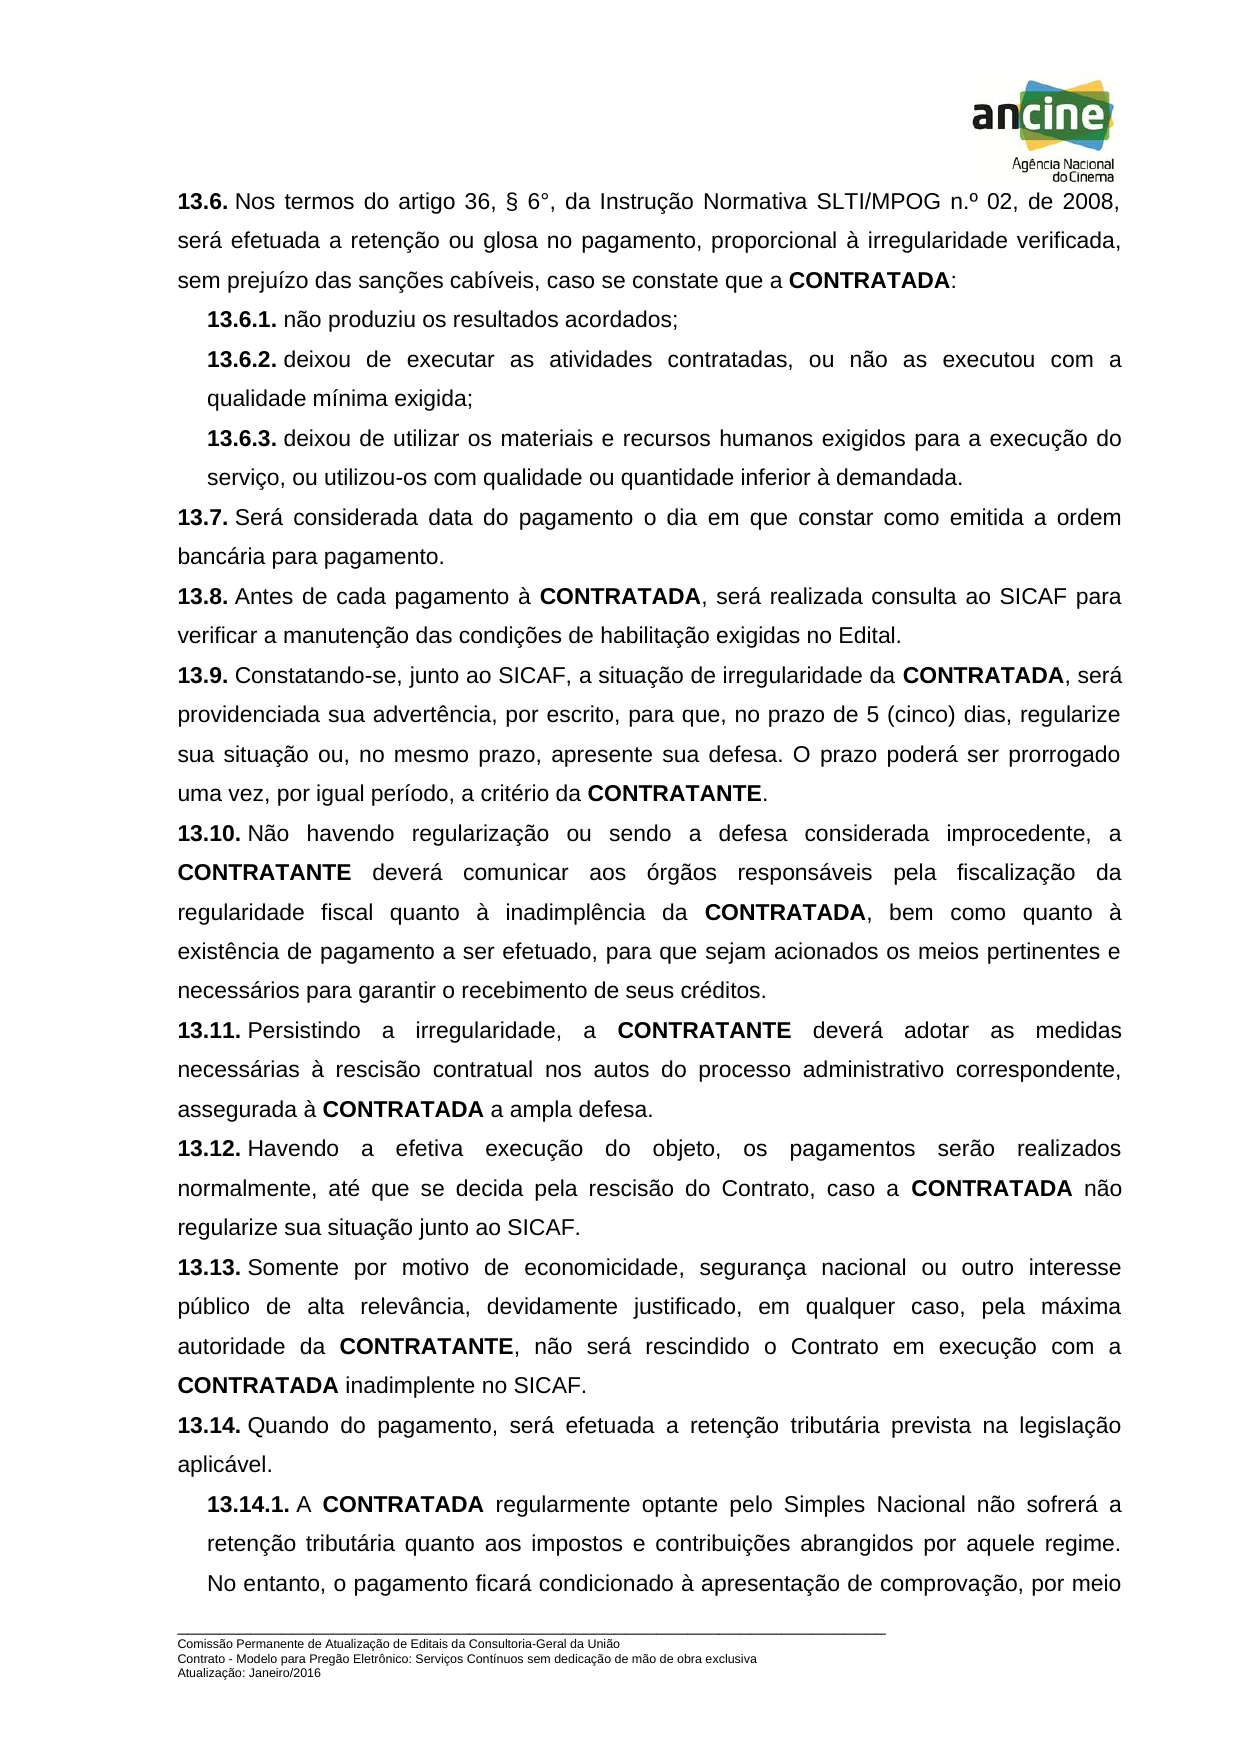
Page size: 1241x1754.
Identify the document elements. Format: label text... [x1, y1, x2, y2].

list Quando do pagamento, será efetuada a retenção tributária prevista na legislação aplicável. [177, 1412, 1122, 1478]
list Havendo a efetiva execução do objeto, os pagamentos serão realizados normalmente, até que se decida pela rescisão do Contrato, caso a Contratada não regularize sua situação junto ao SICAF. [177, 1135, 1122, 1241]
list Antes de cada pagamento à Contratada, será realizada consulta ao SICAF para verificar a manutenção das condições de habilitação exigidas no Edital. [177, 583, 1122, 648]
list deixou de utilizar os materiais e recursos humanos exigidos para a execução do serviço, ou utilizou-os com qualidade ou quantidade inferior à demandada. [207, 425, 1122, 491]
list Será considerada data do pagamento o dia em que constar como emitida a ordem bancária para pagamento. [177, 504, 1122, 569]
list Persistindo a irregularidade, a contratante deverá adotar as medidas necessárias à rescisão contratual nos autos do processo administrativo correspondente, assegurada à Contratada a ampla defesa. [177, 1017, 1122, 1122]
list Não havendo regularização ou sendo a defesa considerada improcedente, a contratante deverá comunicar aos órgãos responsáveis pela fiscalização da regularidade fiscal quanto à inadimplência da Contratada, bem como quanto à existência de pagamento a ser efetuado, para que sejam acionados os meios pertinentes e necessários para garantir o recebimento de seus créditos. [177, 819, 1122, 1004]
list não produziu os resultados acordados; [207, 306, 1122, 333]
list deixou de executar as atividades contratadas, ou não as executou com a qualidade mínima exigida; [207, 346, 1122, 412]
list Somente por motivo de economicidade, segurança nacional ou outro interesse público de alta relevância, devidamente justificado, em qualquer caso, pela máxima autoridade da contratante, não será rescindido o Contrato em execução com a Contratada inadimplente no SICAF. [177, 1254, 1122, 1399]
list Constatando-se, junto ao SICAF, a situação de irregularidade da Contratada, será providenciada sua advertência, por escrito, para que, no prazo de 5 (cinco) dias, regularize sua situação ou, no mesmo prazo, apresente sua defesa. O prazo poderá ser prorrogado uma vez, por igual período, a critério da contratante. [177, 662, 1122, 806]
picture [967, 73, 1123, 188]
list Nos termos do artigo 36, § 6°, da Instrução Normativa SLTI/MPOG n.º 02, de 2008, será efetuada a retenção ou glosa no pagamento, proporcional à irregularidade verificada, sem prejuízo das sanções cabíveis, caso se constate que a Contratada: [177, 188, 1122, 293]
